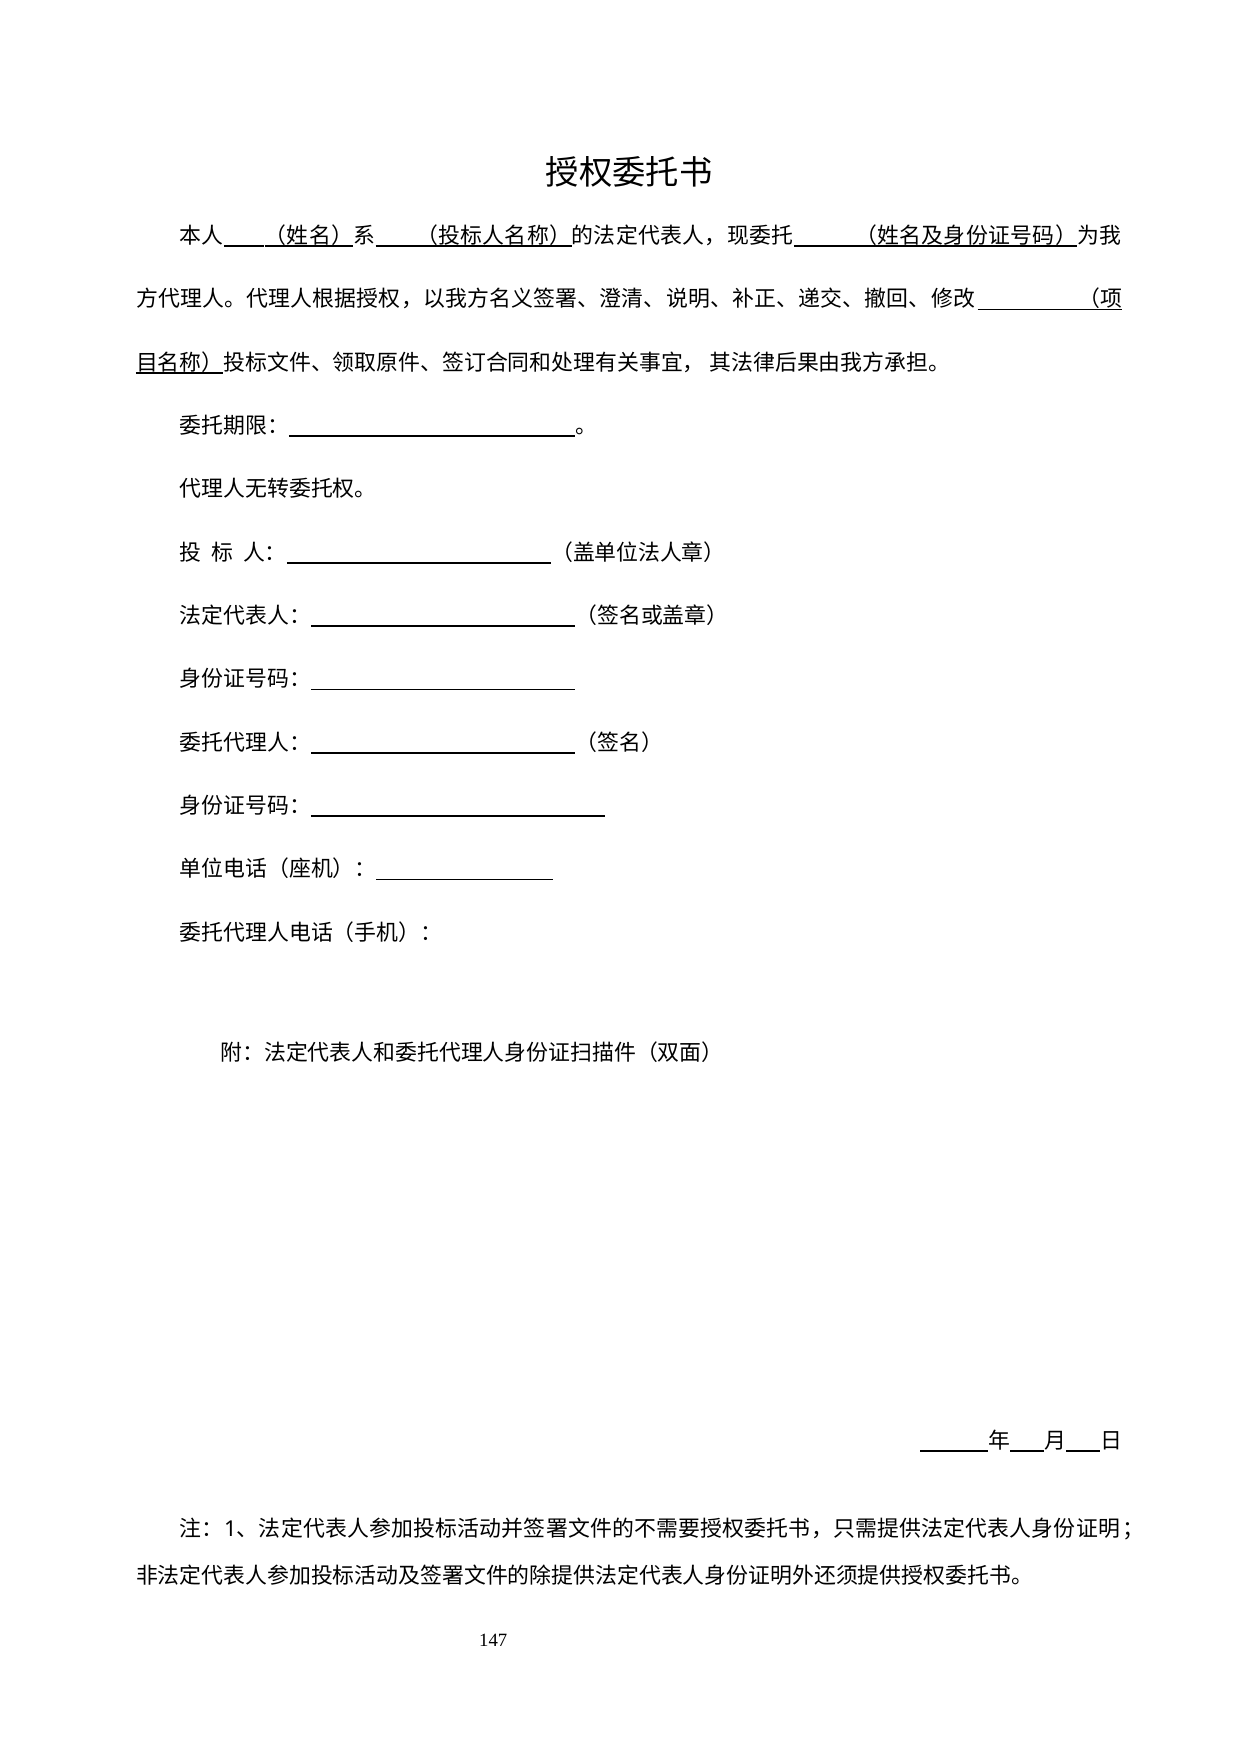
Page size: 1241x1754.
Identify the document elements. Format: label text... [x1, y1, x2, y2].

text 身份证号码： [136, 661, 1122, 693]
text 委托代理人电话（手机）： [136, 915, 1122, 946]
text 注：1、法定代表人参加投标活动并签署文件的不需要授权委托书，只需提供法定代表人身份证明；非法定代表人参加投标活动及签署文件的除提供法定代表人身份证明外还须提供授权委托书。 [136, 1511, 1122, 1590]
text 代理人无转委托权。 [136, 471, 1122, 503]
text 委托期限： 。 [136, 408, 1122, 440]
text 投 标 人： （盖单位法人章） [136, 535, 1122, 566]
text 附：法定代表人和委托代理人身份证扫描件（双面） [136, 1035, 1122, 1067]
text 法定代表人： （签名或盖章） [136, 598, 1122, 630]
text 委托代理人： （签名） [136, 725, 1122, 756]
text 授权委托书 [136, 146, 1122, 194]
text 单位电话（座机）： [136, 851, 1122, 883]
text 年 月 日 [136, 1423, 1122, 1455]
text 身份证号码： [136, 788, 1122, 820]
text 本人 （姓名）系 （投标人名称）的法定代表人，现委托 （姓名及身份证号码）为我方代理人。代理人根据授权，以我方名义签署、澄清、说明、补正、递交、撤回、修改 （项目名称）投标文件、领取原件、签订合同和处理有关事宜， 其法律后果由我方承担。 [136, 218, 1122, 376]
